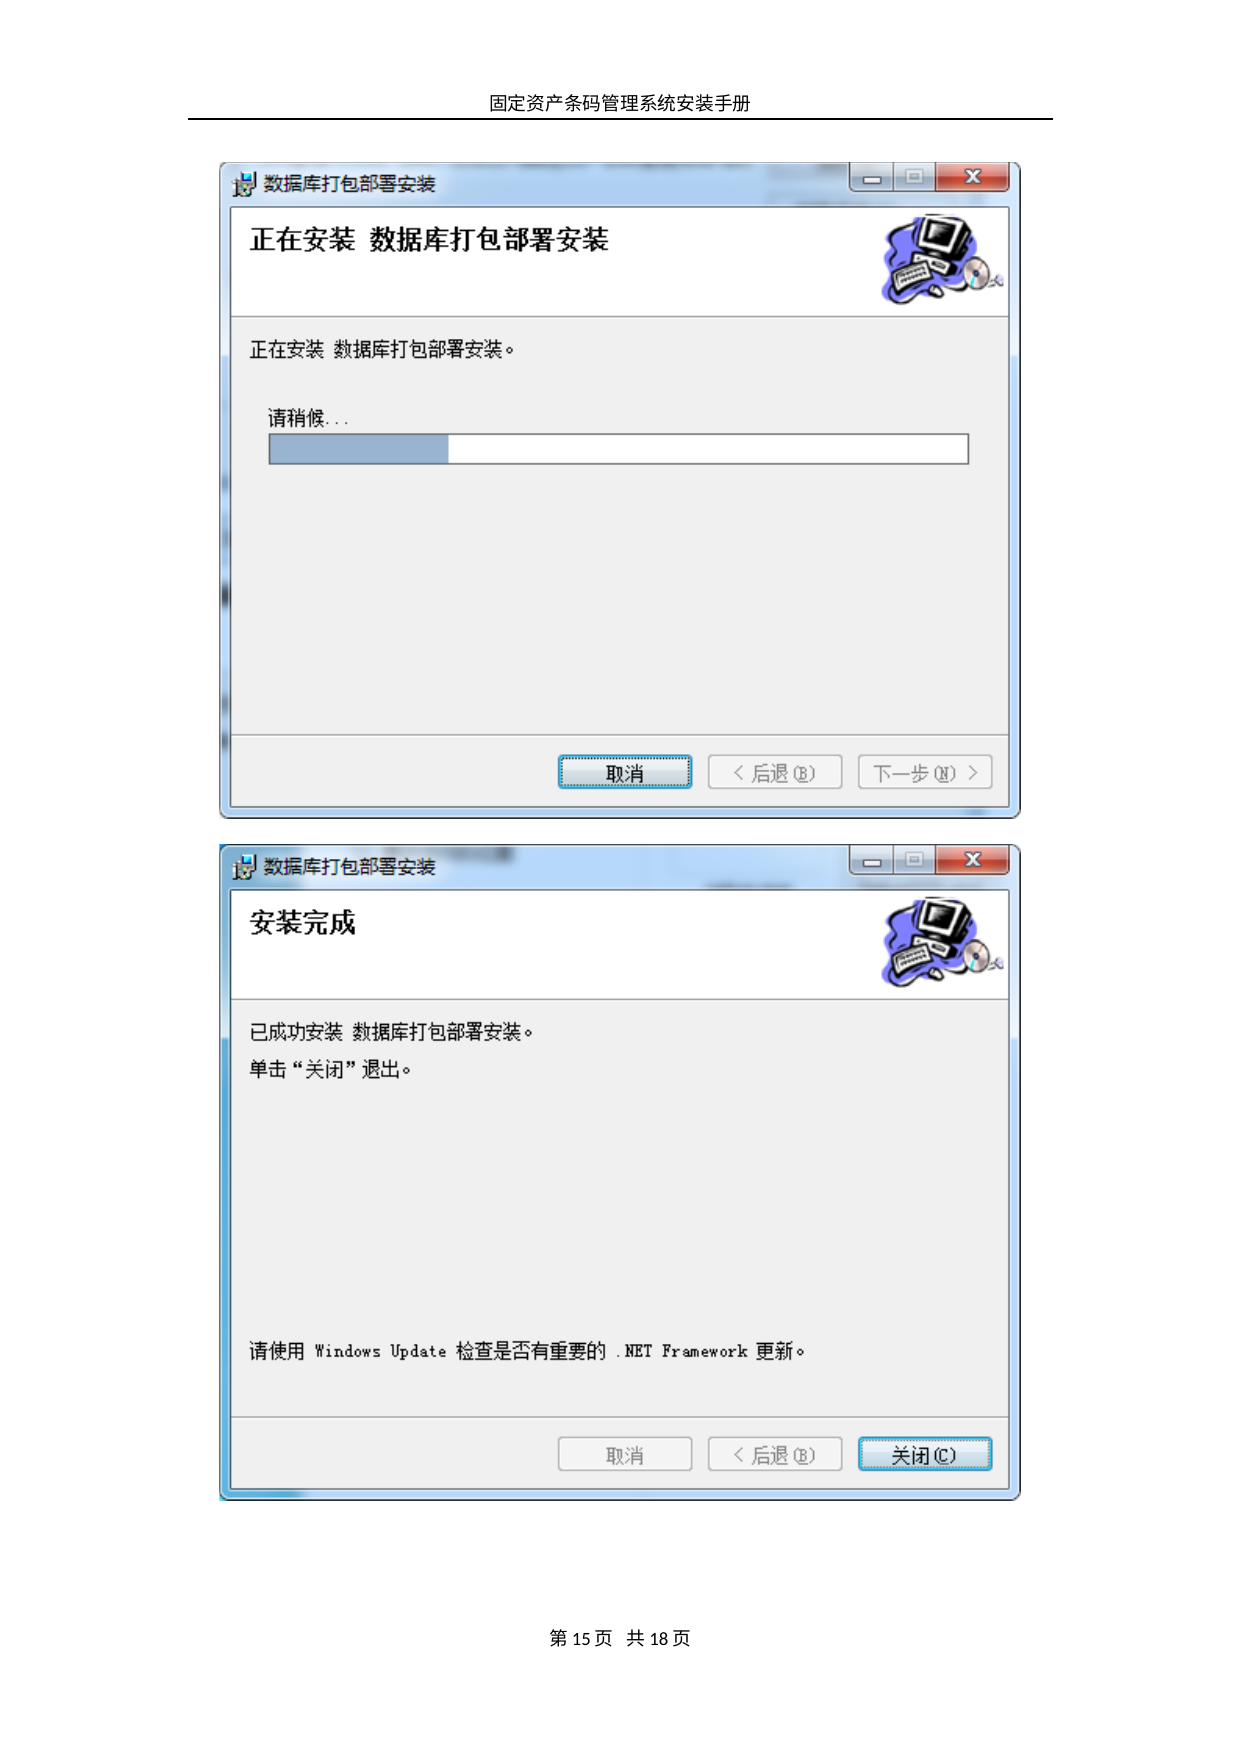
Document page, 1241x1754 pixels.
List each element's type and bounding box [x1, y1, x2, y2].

picture [219, 162, 1021, 819]
picture [219, 844, 1021, 1501]
